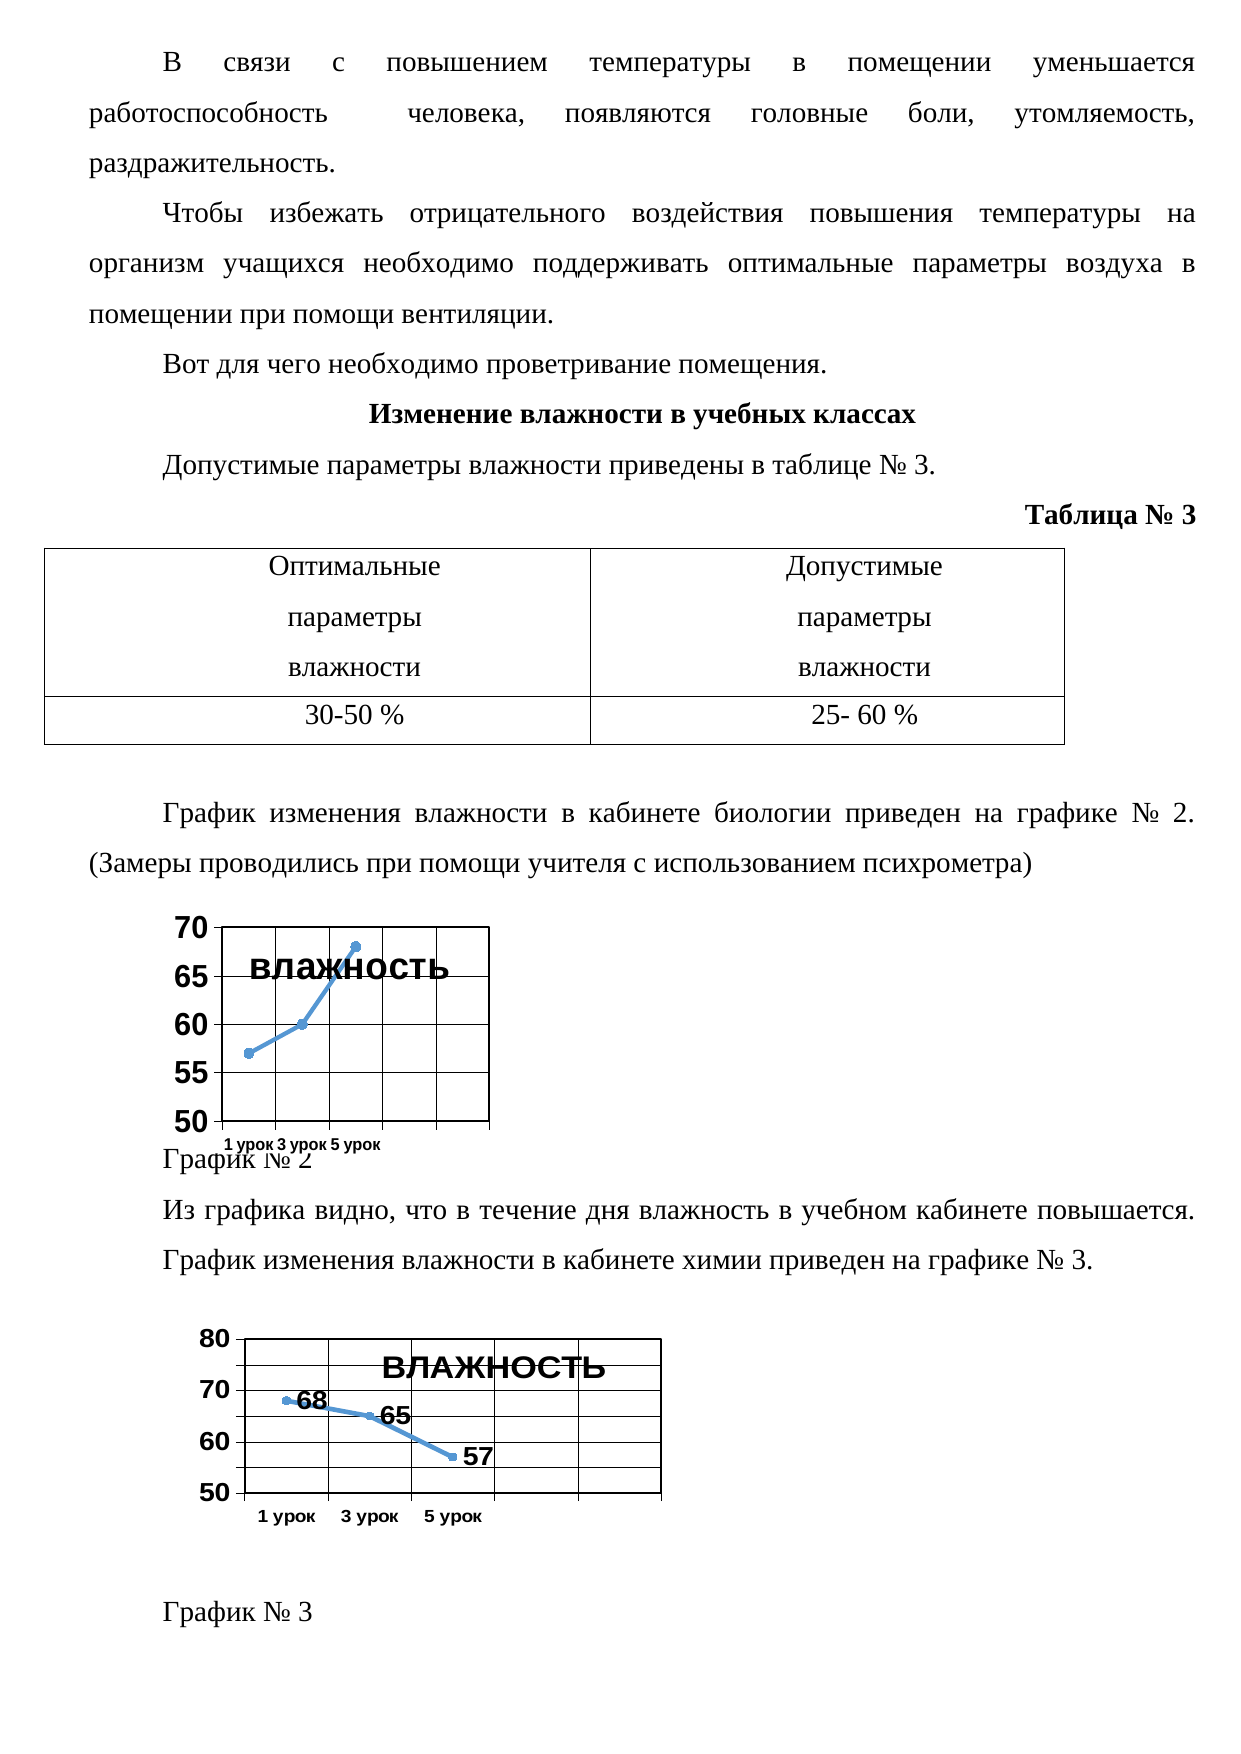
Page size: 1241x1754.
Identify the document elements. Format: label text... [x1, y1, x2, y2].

table_cell 25- 60 % [591, 697, 1064, 743]
text В связи с повышением температуры в помещении уменьшается работоспособность человека, появляются головные боли, утомляемость, раздражительность. [89, 44, 1196, 178]
table_header Допустимые параметры влажности [591, 549, 1064, 696]
text Из графика видно, что в течение дня влажность в учебном кабинете повышается. График изменения влажности в кабинете химии приведен на графике № 3. [89, 1192, 1196, 1276]
table_header Оптимальные параметры влажности [45, 549, 590, 696]
text График № 3 [162, 1594, 1196, 1628]
text График изменения влажности в кабинете биологии приведен на графике № 2. (Замеры проводились при помощи учителя с использованием психрометра) [89, 795, 1196, 879]
text График № 2 [162, 1142, 1196, 1175]
text Допустимые параметры влажности приведены в таблице № 3. [162, 447, 1196, 480]
text Вот для чего необходимо проветривание помещения. [89, 346, 1196, 380]
text Чтобы избежать отрицательного воздействия повышения температуры на организм учащихся необходимо поддерживать оптимальные параметры воздуха в помещении при помощи вентиляции. [89, 195, 1196, 329]
list Изменение влажности в учебных классах [89, 397, 1196, 430]
table_cell 30-50 % [45, 697, 590, 743]
text Таблица № 3 [162, 497, 1196, 531]
